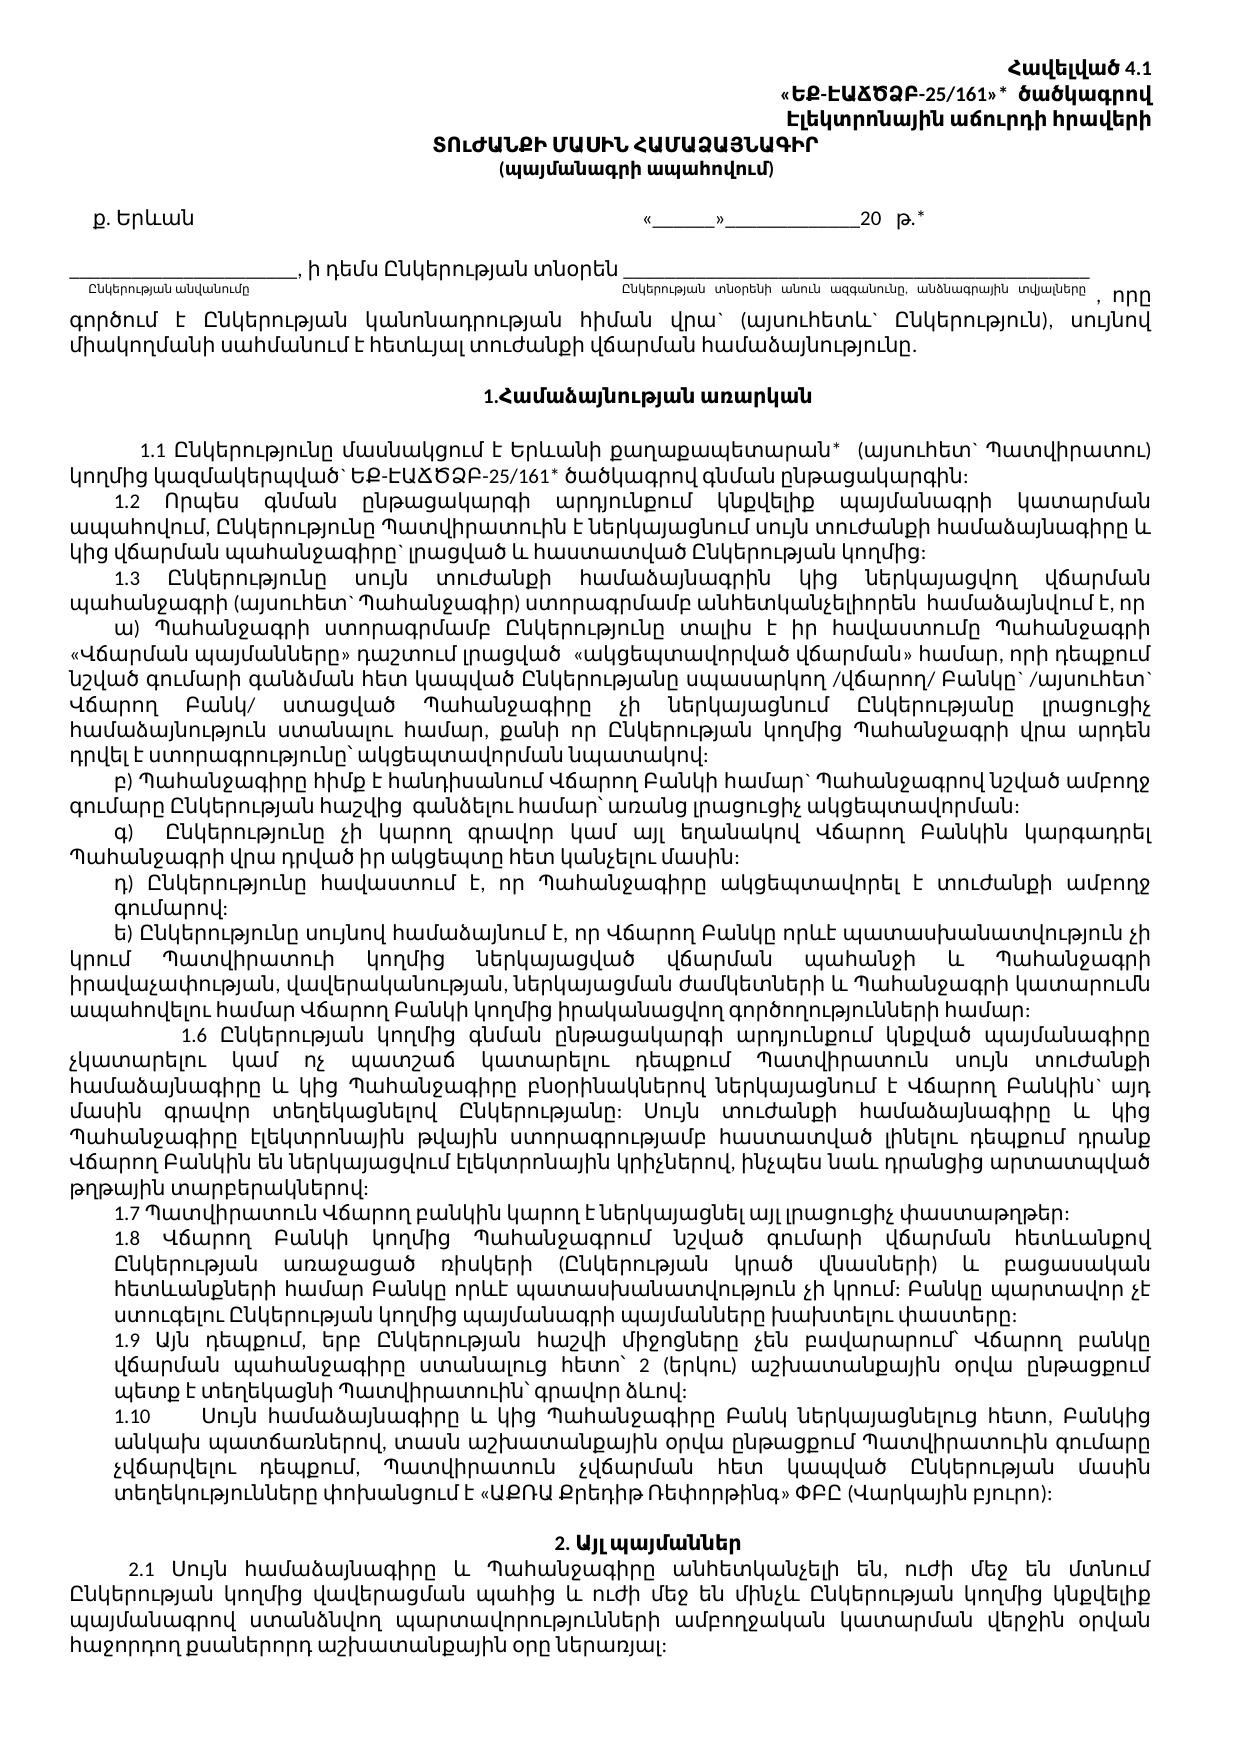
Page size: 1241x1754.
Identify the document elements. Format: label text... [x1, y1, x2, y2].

text բ) Պահանջագիրը հիմք է հանդիսանում Վճարող Բանկի համար` Պահանջագրով նշված ամբողջ գումարը Ընկերության հաշվից գանձելու համար՝ առանց լրացուցիչ ակցեպտավորման: [69, 768, 1152, 819]
text 1.9 Այն դեպքում, երբ Ընկերության հաշվի միջոցները չեն բավարարում՝ Վճարող բանկը վճարման պահանջագիրը ստանալուց հետո՝ 2 (երկու) աշխատանքային օրվա ընթացքում պետք է տեղեկացնի Պատվիրատուին՝ գրավոր ձևով: [113, 1327, 1152, 1403]
text 1.7 Պատվիրատուն Վճարող բանկին կարող է ներկայացնել այլ լրացուցիչ փաստաթղթեր: [113, 1200, 1152, 1226]
text 1.Համաձայնության առարկան [144, 383, 1152, 409]
text 1.10 Սույն համաձայնագիրը և կից Պահանջագիրը Բանկ ներկայացնելուց հետո, Բանկից անկախ պատճառներով, տասն աշխատանքային օրվա ընթացքում Պատվիրատուին գումարը չվճարվելու դեպքում, Պատվիրատուն չվճարման հետ կապված Ընկերության մասին տեղեկությունները փոխանցում է «ԱՔՌԱ Քրեդիթ Ռեփորթինգ» ՓԲԸ (Վարկային բյուրո): [113, 1403, 1152, 1505]
text 1.2 Որպես գնման ընթացակարգի արդյունքում կնքվելիք պայմանագրի կատարման ապահովում, Ընկերությունը Պատվիրատուին է ներկայացնում սույն տուժանքի համաձայնագիրը և կից վճարման պահանջագիրը` լրացված և հաստատված Ընկերության կողմից: [69, 488, 1152, 565]
text ՏՈւԺԱՆՔԻ ՄԱՍԻՆ ՀԱՄԱՁԱՅՆԱԳԻՐ [69, 132, 1152, 157]
text դ) Ընկերությունը հավաստում է, որ Պահանջագիրը ակցեպտավորել է տուժանքի ամբողջ գումարով: [113, 870, 1152, 921]
text ե) Ընկերությունը սույնով համաձայնում է, որ Վճարող Բանկը որևէ պատասխանատվություն չի կրում Պատվիրատուի կողմից ներկայացված վճարման պահանջի և Պահանջագրի իրավաչափության, վավերականության, ներկայացման ժամկետների և Պահանջագրի կատարումն ապահովելու համար Վճարող Բանկի կողմից իրականացվող գործողությունների համար: [69, 921, 1152, 1022]
text (պայմանագրի ապահովում) [69, 157, 1152, 180]
text ա) Պահանջագրի ստորագրմամբ Ընկերությունը տալիս է իր հավաստումը Պահանջագրի «Վճարման պայմանները» դաշտում լրացված «ակցեպտավորված վճարման» համար, որի դեպքում նշված գումարի գանձման հետ կապված Ընկերությանը սպասարկող /վճարող/ Բանկը` /այսուհետ` Վճարող Բանկ/ ստացված Պահանջագիրը չի ներկայացնում Ընկերությանը լրացուցիչ համաձայնություն ստանալու համար, քանի որ Ընկերության կողմից Պահանջագրի վրա արդեն դրվել է ստորագրությունը՝ ակցեպտավորման նպատակով: [69, 616, 1152, 768]
text 2.1 Սույն համաձայնագիրը և Պահանջագիրը անհետկանչելի են, ուժի մեջ են մտնում Ընկերության կողմից վավերացման պահից և ուժի մեջ են մինչև Ընկերության կողմից կնքվելիք պայմանագրով ստանձնվող պարտավորությունների ամբողջական կատարման վերջին օրվան հաջորդող քսաներորդ աշխատանքային օրը ներառյալ: [69, 1556, 1152, 1658]
text Հավելված 4.1 [69, 56, 1152, 81]
text «ԵՔ-ԷԱՃԾՁԲ-25/161»* ծածկագրով [69, 81, 1152, 106]
text 2. Այլ պայմաններ [144, 1531, 1152, 1556]
text գ) Ընկերությունը չի կարող գրավոր կամ այլ եղանակով Վճարող Բանկին կարգադրել Պահանջագրի վրա դրված իր ակցեպտը հետ կանչելու մասին: [69, 819, 1152, 870]
text 1.1 Ընկերությունը մասնակցում է Երևանի քաղաքապետարան* (այսուհետ` Պատվիրատու) կողմից կազմակերպված` ԵՔ-ԷԱՃԾՁԲ-25/161* ծածկագրով գնման ընթացակարգին: [69, 438, 1152, 488]
text Էլեկտրոնային աճուրդի հրավերի [69, 106, 1152, 132]
text 1.3 Ընկերությունը սույն տուժանքի համաձայնագրին կից ներկայացվող վճարման պահանջագրի (այսուհետ` Պահանջագիր) ստորագրմամբ անհետկանչելիորեն համաձայնվում է, որ [69, 565, 1152, 616]
text 1.6 Ընկերության կողմից գնման ընթացակարգի արդյունքում կնքված պայմանագիրը չկատարելու կամ ոչ պատշաճ կատարելու դեպքում Պատվիրատուն սույն տուժանքի համաձայնագիրը և կից Պահանջագիրը բնօրինակներով ներկայացնում է Վճարող Բանկին` այդ մասին գրավոր տեղեկացնելով Ընկերությանը: Սույն տուժանքի համաձայնագիրը և կից Պահանջագիրը էլեկտրոնային թվային ստորագրությամբ հաստատված լինելու դեպքում դրանք Վճարող Բանկին են ներկայացվում էլեկտրոնային կրիչներով, ինչպես նաև դրանցից արտատպված թղթային տարբերակներով: [69, 1022, 1152, 1200]
text ք. Երևան «______»_____________20 թ.* [69, 206, 1152, 231]
text Ընկերության անվանումը Ընկերության տնօրենի անուն ազգանունը, անձնագրային տվյալները , որը գործում է Ընկերության կանոնադրության հիման վրա` (այսուհետև` Ընկերություն), սույնով միակողմանի սահմանում է հետևյալ տուժանքի վճարման համաձայնությունը. [69, 282, 1152, 358]
text 1.8 Վճարող Բանկի կողմից Պահանջագրում նշված գումարի վճարման հետևանքով Ընկերության առաջացած ռիսկերի (Ընկերության կրած վնասների) և բացասական հետևանքների համար Բանկը որևէ պատասխանատվություն չի կրում: Բանկը պարտավոր չէ ստուգելու Ընկերության կողմից պայմանագրի պայմանները խախտելու փաստերը: [113, 1226, 1152, 1327]
text ______________________, ի դեմս Ընկերության տնօրեն _____________________________________________ [69, 256, 1152, 282]
